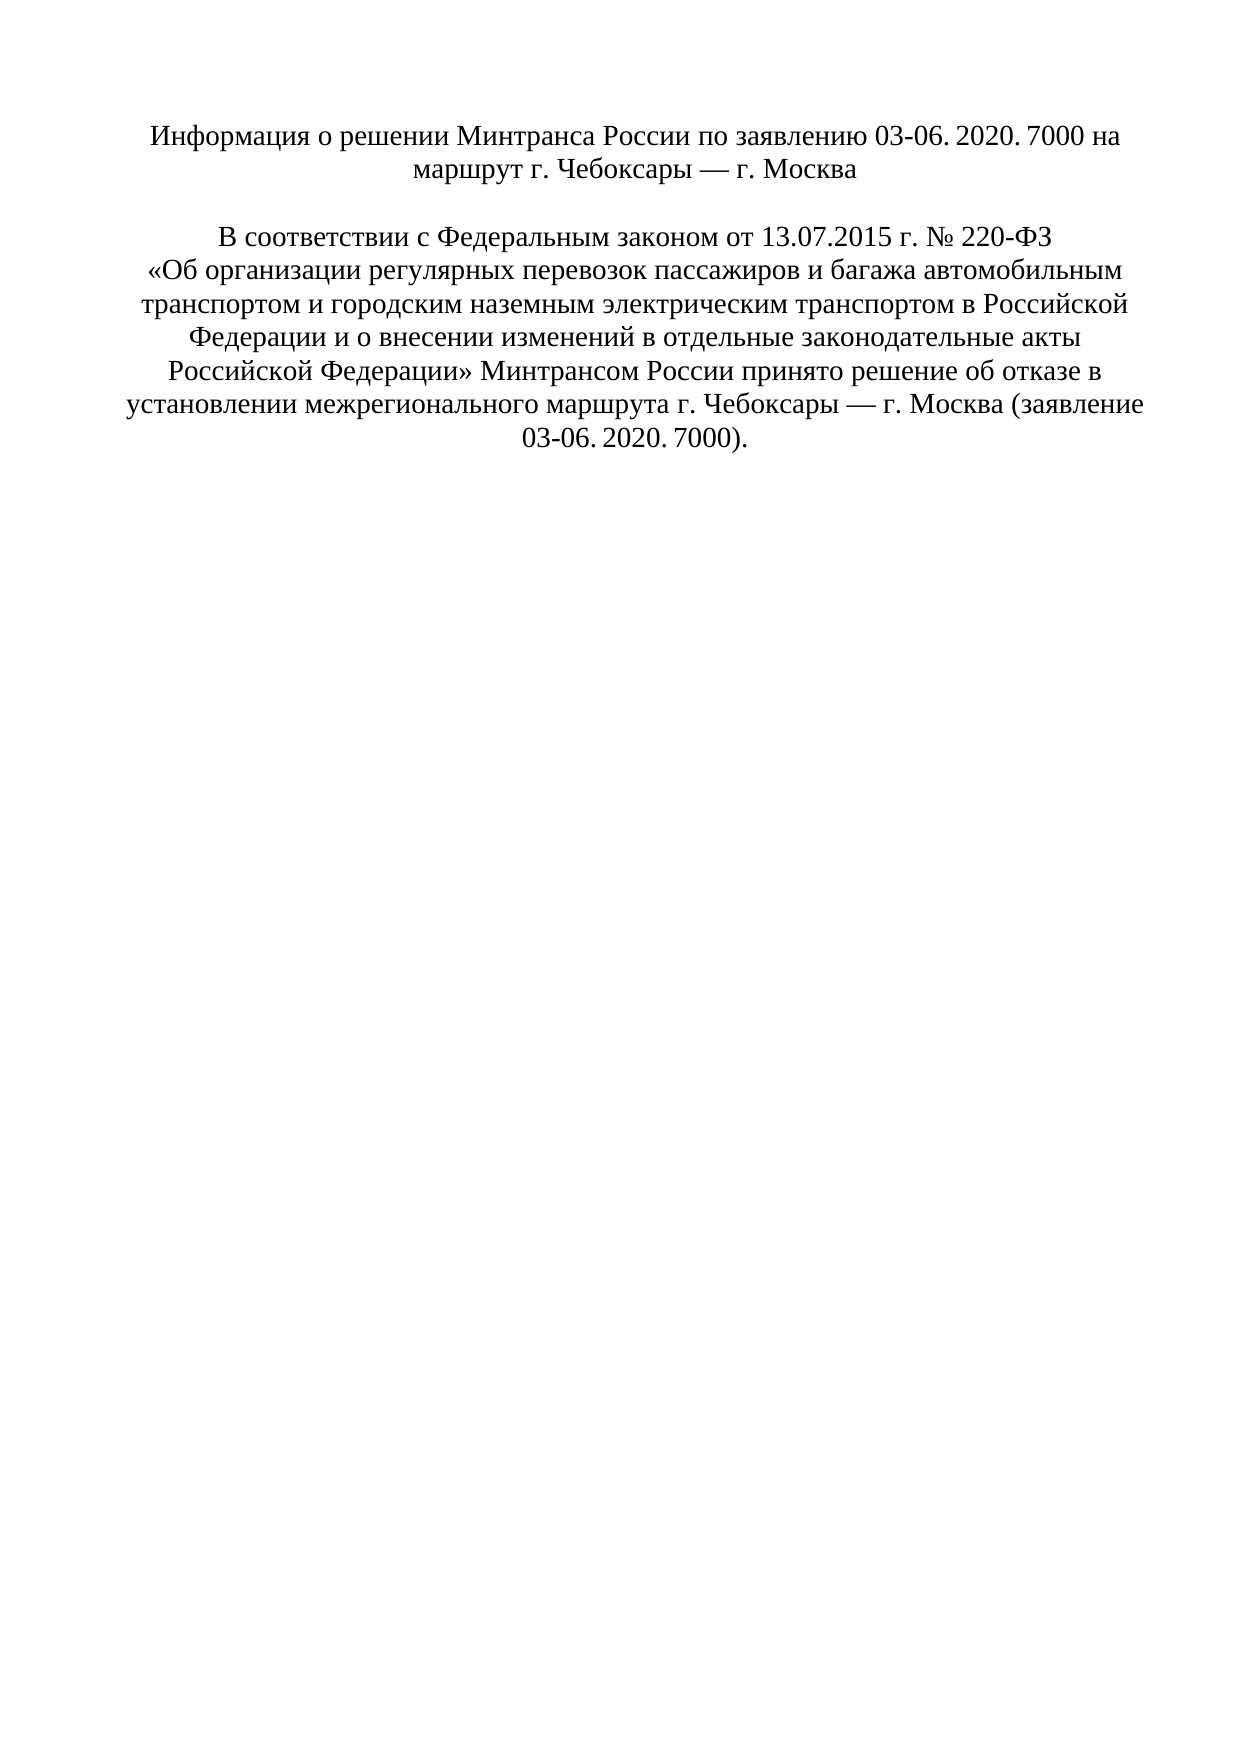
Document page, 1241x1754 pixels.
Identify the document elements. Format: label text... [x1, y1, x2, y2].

text В соответствии с Федеральным законом от 13.07.2015 г. № 220-ФЗ «Об организации регулярных перевозок пассажиров и багажа автомобильным транспортом и городским наземным электрическим транспортом в Российской Федерации и о внесении изменений в отдельные законодательные акты Российской Федерации» Минтрансом России принято решение об отказе в установлении межрегионального маршрута г. Чебоксары — г. Москва (заявление 03-06. 2020. 7000). [118, 219, 1152, 453]
text Информация о решении Минтранса России по заявлению 03-06. 2020. 7000 на маршрут г. Чебоксары — г. Москва [118, 118, 1152, 185]
